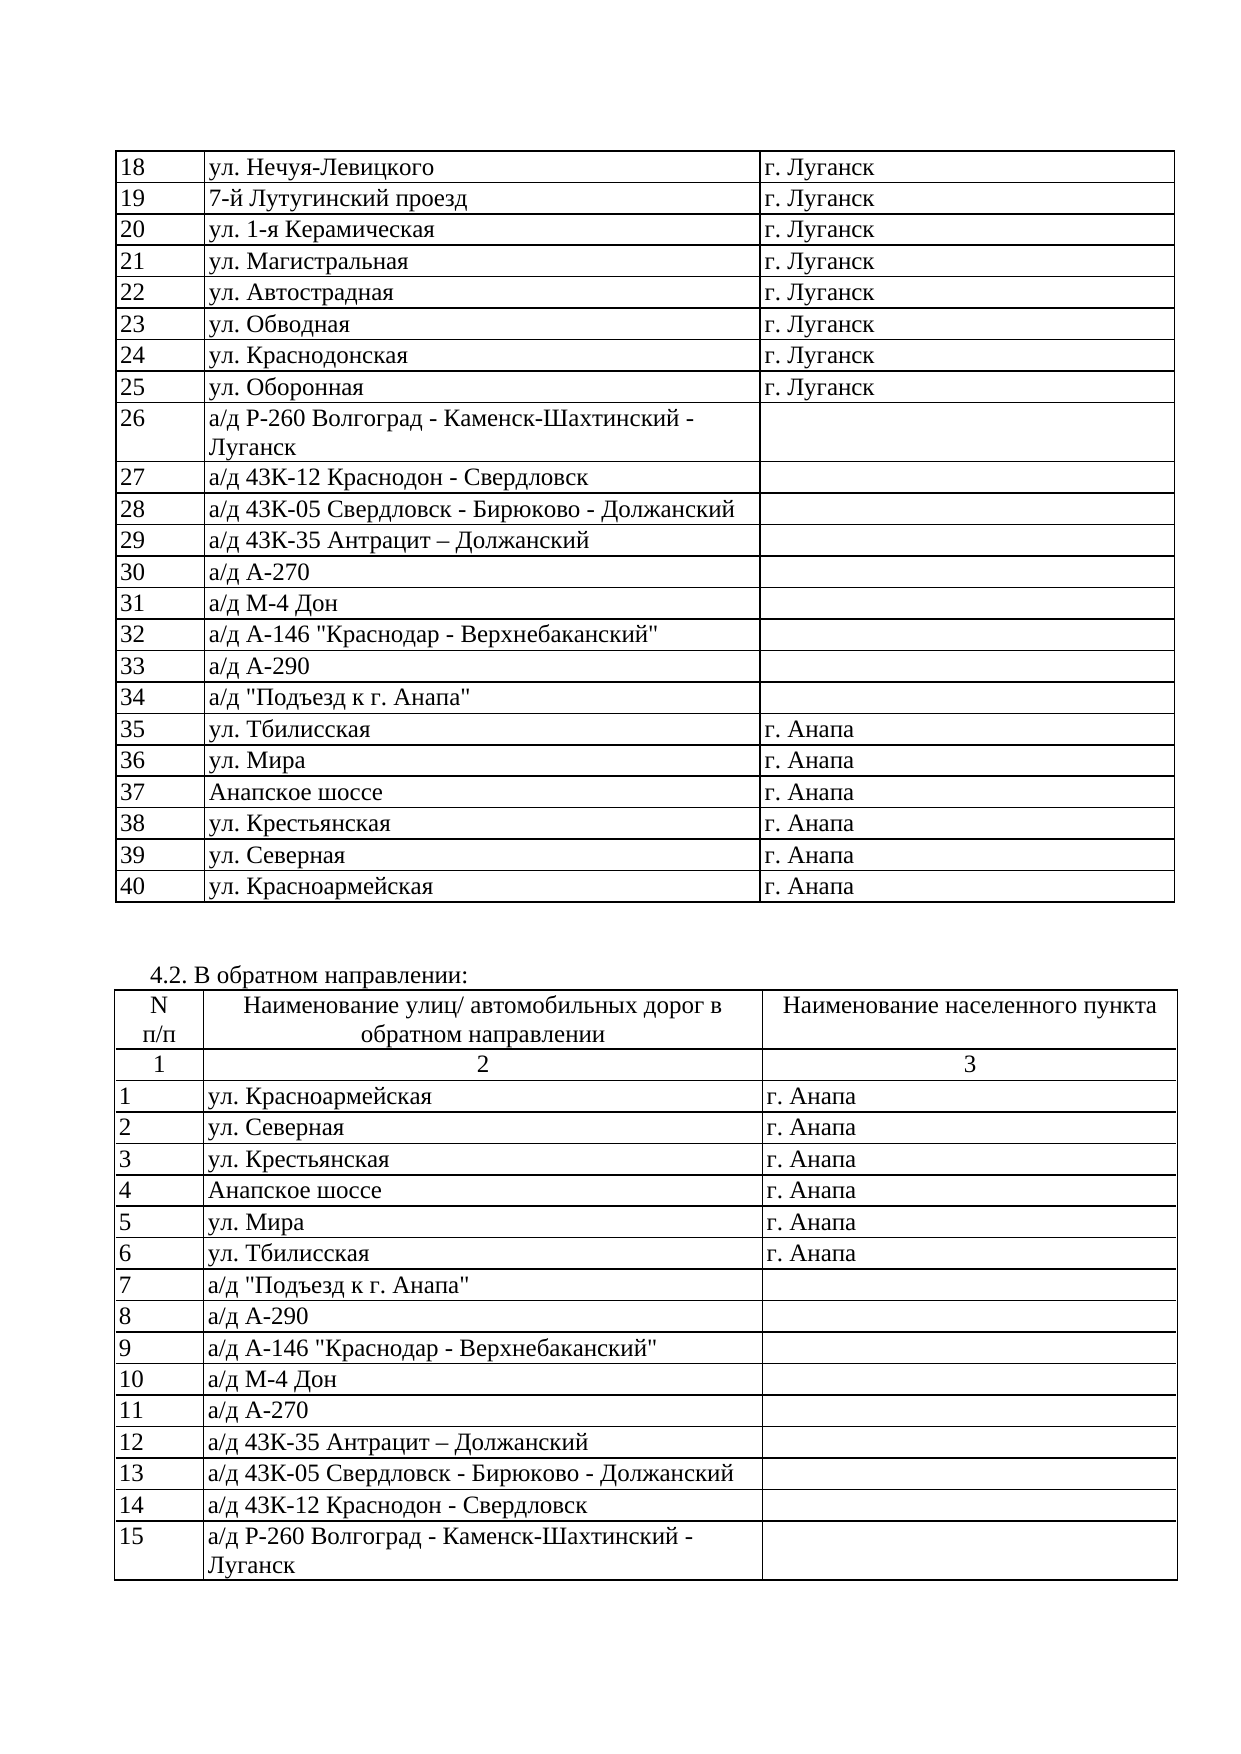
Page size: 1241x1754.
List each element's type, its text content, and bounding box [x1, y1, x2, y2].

table_cell 18 [117, 152, 204, 181]
table_cell г. Анапа [761, 746, 1174, 775]
table_cell [761, 403, 1174, 461]
table_cell 8 [115, 1301, 203, 1331]
table_cell 27 [117, 462, 204, 492]
table_cell г. Анапа [761, 777, 1174, 807]
table_cell 29 [117, 525, 204, 555]
table_cell [763, 1300, 1177, 1331]
table_cell а/д 43К-12 Краснодон - Свердловск [205, 462, 759, 492]
table_cell 22 [117, 277, 204, 307]
table_cell 28 [117, 494, 204, 524]
table_cell [761, 462, 1174, 492]
table_cell а/д 43К-12 Краснодон - Свердловск [204, 1490, 762, 1520]
table_cell г. Анапа [761, 714, 1174, 744]
table_cell 2 [115, 1112, 203, 1142]
table_cell г. Анапа [763, 1080, 1177, 1111]
table_cell ул. Северная [205, 840, 759, 870]
table_cell г. Луганск [761, 183, 1174, 213]
table_cell г. Луганск [761, 372, 1174, 402]
table_header Наименование улиц/ автомобильных дорог в обратном направлении [204, 991, 762, 1048]
table_cell г. Анапа [761, 840, 1174, 870]
table_cell 33 [117, 651, 204, 681]
table_cell 12 [115, 1427, 203, 1457]
table_cell [763, 1331, 1177, 1363]
table_cell г. Анапа [761, 808, 1174, 838]
table_cell а/д А-146 "Краснодар - Верхнебаканский" [205, 620, 759, 649]
table_cell а/д А-270 [204, 1396, 762, 1426]
table_cell ул. Красноармейская [205, 871, 759, 901]
table_cell 35 [117, 714, 204, 744]
table_cell г. Луганск [761, 246, 1174, 276]
table_cell 7-й Лутугинский проезд [205, 183, 759, 213]
table_cell г. Анапа [763, 1111, 1177, 1142]
table_cell 7 [115, 1269, 203, 1300]
table_cell г. Анапа [763, 1237, 1177, 1268]
table_cell 38 [117, 808, 204, 838]
table_cell а/д А-146 "Краснодар - Верхнебаканский" [204, 1333, 762, 1363]
table_cell ул. Автострадная [205, 277, 759, 307]
table_cell 3 [115, 1144, 203, 1174]
table_cell [763, 1426, 1177, 1457]
table_cell г. Анапа [763, 1143, 1177, 1174]
table_cell 15 [115, 1521, 203, 1579]
table_cell г. Луганск [761, 215, 1174, 244]
table_cell 4 [115, 1175, 203, 1205]
table_cell [761, 588, 1174, 618]
table_cell а/д "Подъезд к г. Анапа" [204, 1270, 762, 1300]
table_cell 40 [117, 871, 204, 901]
table_cell 21 [117, 246, 204, 276]
table_cell ул. Мира [205, 746, 759, 775]
table_cell [763, 1457, 1177, 1488]
table_cell 34 [117, 683, 204, 712]
table_cell ул. Оборонная [205, 372, 759, 402]
table_cell а/д М-4 Дон [204, 1364, 762, 1394]
table_cell [761, 525, 1174, 555]
table_cell 2 [204, 1050, 762, 1079]
table_cell [761, 494, 1174, 524]
table_cell а/д 43К-35 Антрацит – Должанский [205, 525, 759, 555]
table_cell 5 [115, 1206, 203, 1237]
text 4.2. В обратном направлении: [150, 960, 1090, 989]
table_cell ул. Тбилисская [204, 1238, 762, 1268]
table_cell 10 [115, 1364, 203, 1394]
table_cell 14 [115, 1490, 203, 1520]
table_cell а/д 43К-05 Свердловск - Бирюково - Должанский [204, 1459, 762, 1488]
table_cell [761, 620, 1174, 649]
table_cell ул. Магистральная [205, 246, 759, 276]
table_header N п/п [115, 991, 203, 1048]
table_cell ул. Тбилисская [205, 714, 759, 744]
table_cell а/д А-270 [205, 557, 759, 587]
table_cell г. Луганск [761, 277, 1174, 307]
table_cell а/д А-290 [204, 1301, 762, 1331]
table_cell ул. Северная [204, 1113, 762, 1142]
table_cell 11 [115, 1395, 203, 1426]
table_cell [763, 1363, 1177, 1394]
table_cell а/д Р-260 Волгоград - Каменск-Шахтинский - Луганск [205, 403, 759, 461]
table_cell 26 [117, 403, 204, 461]
table_cell а/д 43К-05 Свердловск - Бирюково - Должанский [205, 494, 759, 524]
table_cell а/д 43К-35 Антрацит – Должанский [204, 1427, 762, 1457]
table_cell 3 [763, 1048, 1177, 1079]
table_cell 9 [115, 1332, 203, 1363]
table_cell 30 [117, 557, 204, 587]
table_cell а/д Р-260 Волгоград - Каменск-Шахтинский - Луганск [204, 1522, 762, 1579]
table_cell [763, 1489, 1177, 1520]
table_cell г. Луганск [761, 152, 1174, 181]
table_cell 25 [117, 372, 204, 402]
table_cell г. Анапа [763, 1174, 1177, 1205]
table_cell ул. Мира [204, 1207, 762, 1237]
table_cell 23 [117, 309, 204, 339]
table_cell г. Анапа [763, 1205, 1177, 1237]
table_cell 6 [115, 1238, 203, 1268]
table_cell [763, 1520, 1177, 1579]
table_cell 13 [115, 1458, 203, 1488]
table_cell а/д А-290 [205, 651, 759, 681]
table_cell ул. 1-я Керамическая [205, 215, 759, 244]
table_cell ул. Красноармейская [204, 1081, 762, 1111]
table_cell 37 [117, 777, 204, 807]
table_cell 36 [117, 746, 204, 775]
table_cell [763, 1268, 1177, 1300]
table_cell [761, 683, 1174, 712]
table_cell Анапское шоссе [205, 777, 759, 807]
table_cell 1 [115, 1049, 203, 1079]
table_header Наименование населенного пункта [763, 991, 1177, 1048]
table_cell 32 [117, 620, 204, 649]
table_cell 31 [117, 588, 204, 618]
table_cell ул. Нечуя-Левицкого [205, 152, 759, 181]
table_cell г. Луганск [761, 340, 1174, 370]
table_cell г. Луганск [761, 309, 1174, 339]
table_cell ул. Обводная [205, 309, 759, 339]
table_cell Анапское шоссе [204, 1176, 762, 1205]
table_cell 1 [115, 1081, 203, 1111]
table_cell [761, 557, 1174, 587]
table_cell ул. Крестьянская [204, 1144, 762, 1174]
table_cell [763, 1394, 1177, 1426]
table_cell а/д М-4 Дон [205, 588, 759, 618]
table_cell а/д "Подъезд к г. Анапа" [205, 683, 759, 712]
table_cell г. Анапа [761, 871, 1174, 901]
table_cell 19 [117, 183, 204, 213]
table_cell 39 [117, 840, 204, 870]
table_cell 24 [117, 340, 204, 370]
table_cell ул. Крестьянская [205, 808, 759, 838]
table_cell [761, 651, 1174, 681]
table_cell 20 [117, 215, 204, 244]
table_cell ул. Краснодонская [205, 340, 759, 370]
